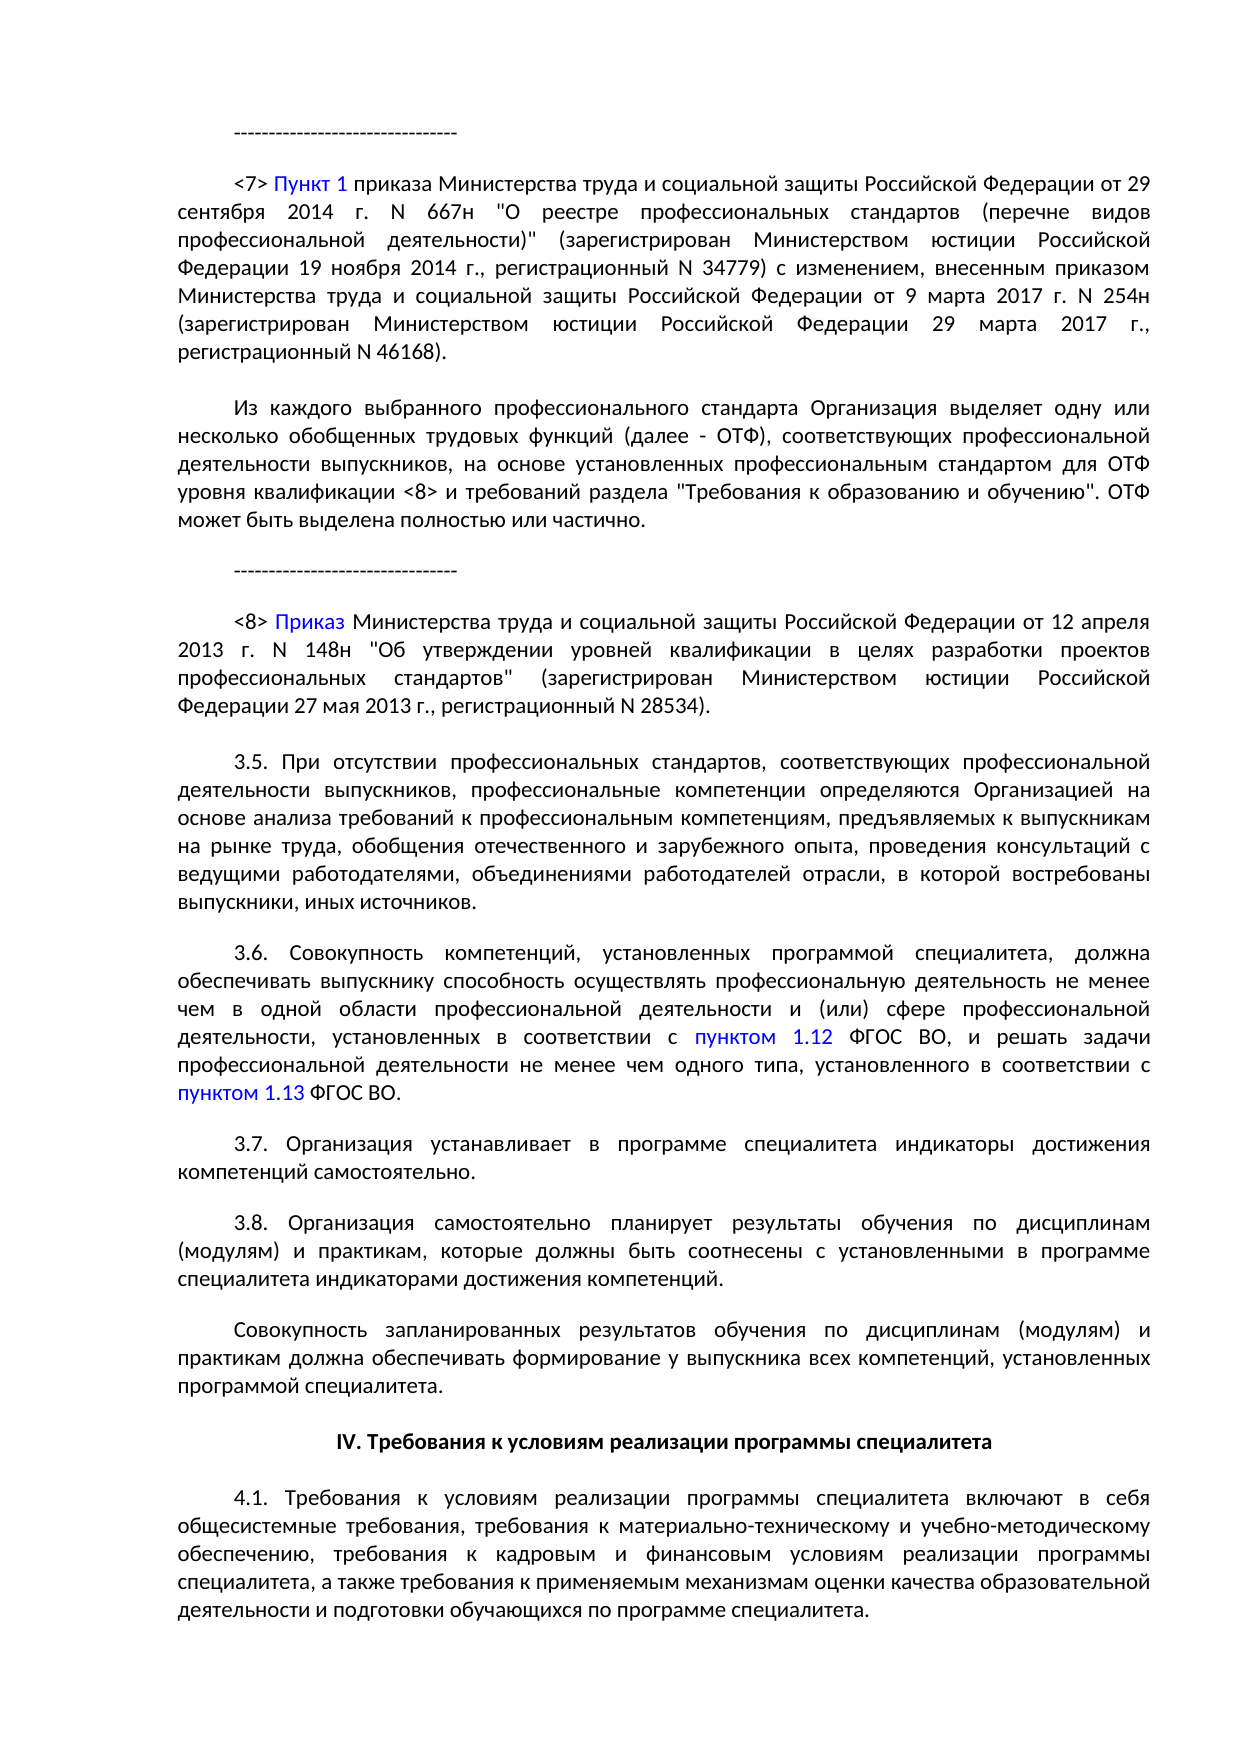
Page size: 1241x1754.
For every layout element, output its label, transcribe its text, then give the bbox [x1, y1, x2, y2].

text 3.8. Организация самостоятельно планирует результаты обучения по дисциплинам (модулям) и практикам, которые должны быть соотнесены с установленными в программе специалитета индикаторами достижения компетенций. [177, 1208, 1152, 1292]
text -------------------------------- [177, 556, 1152, 584]
text Из каждого выбранного профессионального стандарта Организация выделяет одну или несколько обобщенных трудовых функций (далее - ОТФ), соответствующих профессиональной деятельности выпускников, на основе установленных профессиональным стандартом для ОТФ уровня квалификации <8> и требований раздела "Требования к образованию и обучению". ОТФ может быть выделена полностью или частично. [177, 393, 1152, 533]
text -------------------------------- [177, 118, 1152, 146]
text <7> Пункт 1 приказа Министерства труда и социальной защиты Российской Федерации от 29 сентября 2014 г. N 667н "О реестре профессиональных стандартов (перечне видов профессиональной деятельности)" (зарегистрирован Министерством юстиции Российской Федерации 19 ноября 2014 г., регистрационный N 34779) с изменением, внесенным приказом Министерства труда и социальной защиты Российской Федерации от 9 марта 2017 г. N 254н (зарегистрирован Министерством юстиции Российской Федерации 29 марта 2017 г., регистрационный N 46168). [177, 169, 1152, 365]
text <8> Приказ Министерства труда и социальной защиты Российской Федерации от 12 апреля 2013 г. N 148н "Об утверждении уровней квалификации в целях разработки проектов профессиональных стандартов" (зарегистрирован Министерством юстиции Российской Федерации 27 мая 2013 г., регистрационный N 28534). [177, 607, 1152, 719]
text 4.1. Требования к условиям реализации программы специалитета включают в себя общесистемные требования, требования к материально-техническому и учебно-методическому обеспечению, требования к кадровым и финансовым условиям реализации программы специалитета, а также требования к применяемым механизмам оценки качества образовательной деятельности и подготовки обучающихся по программе специалитета. [177, 1483, 1152, 1623]
text 3.5. При отсутствии профессиональных стандартов, соответствующих профессиональной деятельности выпускников, профессиональные компетенции определяются Организацией на основе анализа требований к профессиональным компетенциям, предъявляемых к выпускникам на рынке труда, обобщения отечественного и зарубежного опыта, проведения консультаций с ведущими работодателями, объединениями работодателей отрасли, в которой востребованы выпускники, иных источников. [177, 747, 1152, 915]
title IV. Требования к условиям реализации программы специалитета [177, 1427, 1152, 1455]
text 3.7. Организация устанавливает в программе специалитета индикаторы достижения компетенций самостоятельно. [177, 1129, 1152, 1185]
text Совокупность запланированных результатов обучения по дисциплинам (модулям) и практикам должна обеспечивать формирование у выпускника всех компетенций, установленных программой специалитета. [177, 1315, 1152, 1399]
text 3.6. Совокупность компетенций, установленных программой специалитета, должна обеспечивать выпускнику способность осуществлять профессиональную деятельность не менее чем в одной области профессиональной деятельности и (или) сфере профессиональной деятельности, установленных в соответствии с пунктом 1.12 ФГОС ВО, и решать задачи профессиональной деятельности не менее чем одного типа, установленного в соответствии с пунктом 1.13 ФГОС ВО. [177, 938, 1152, 1106]
